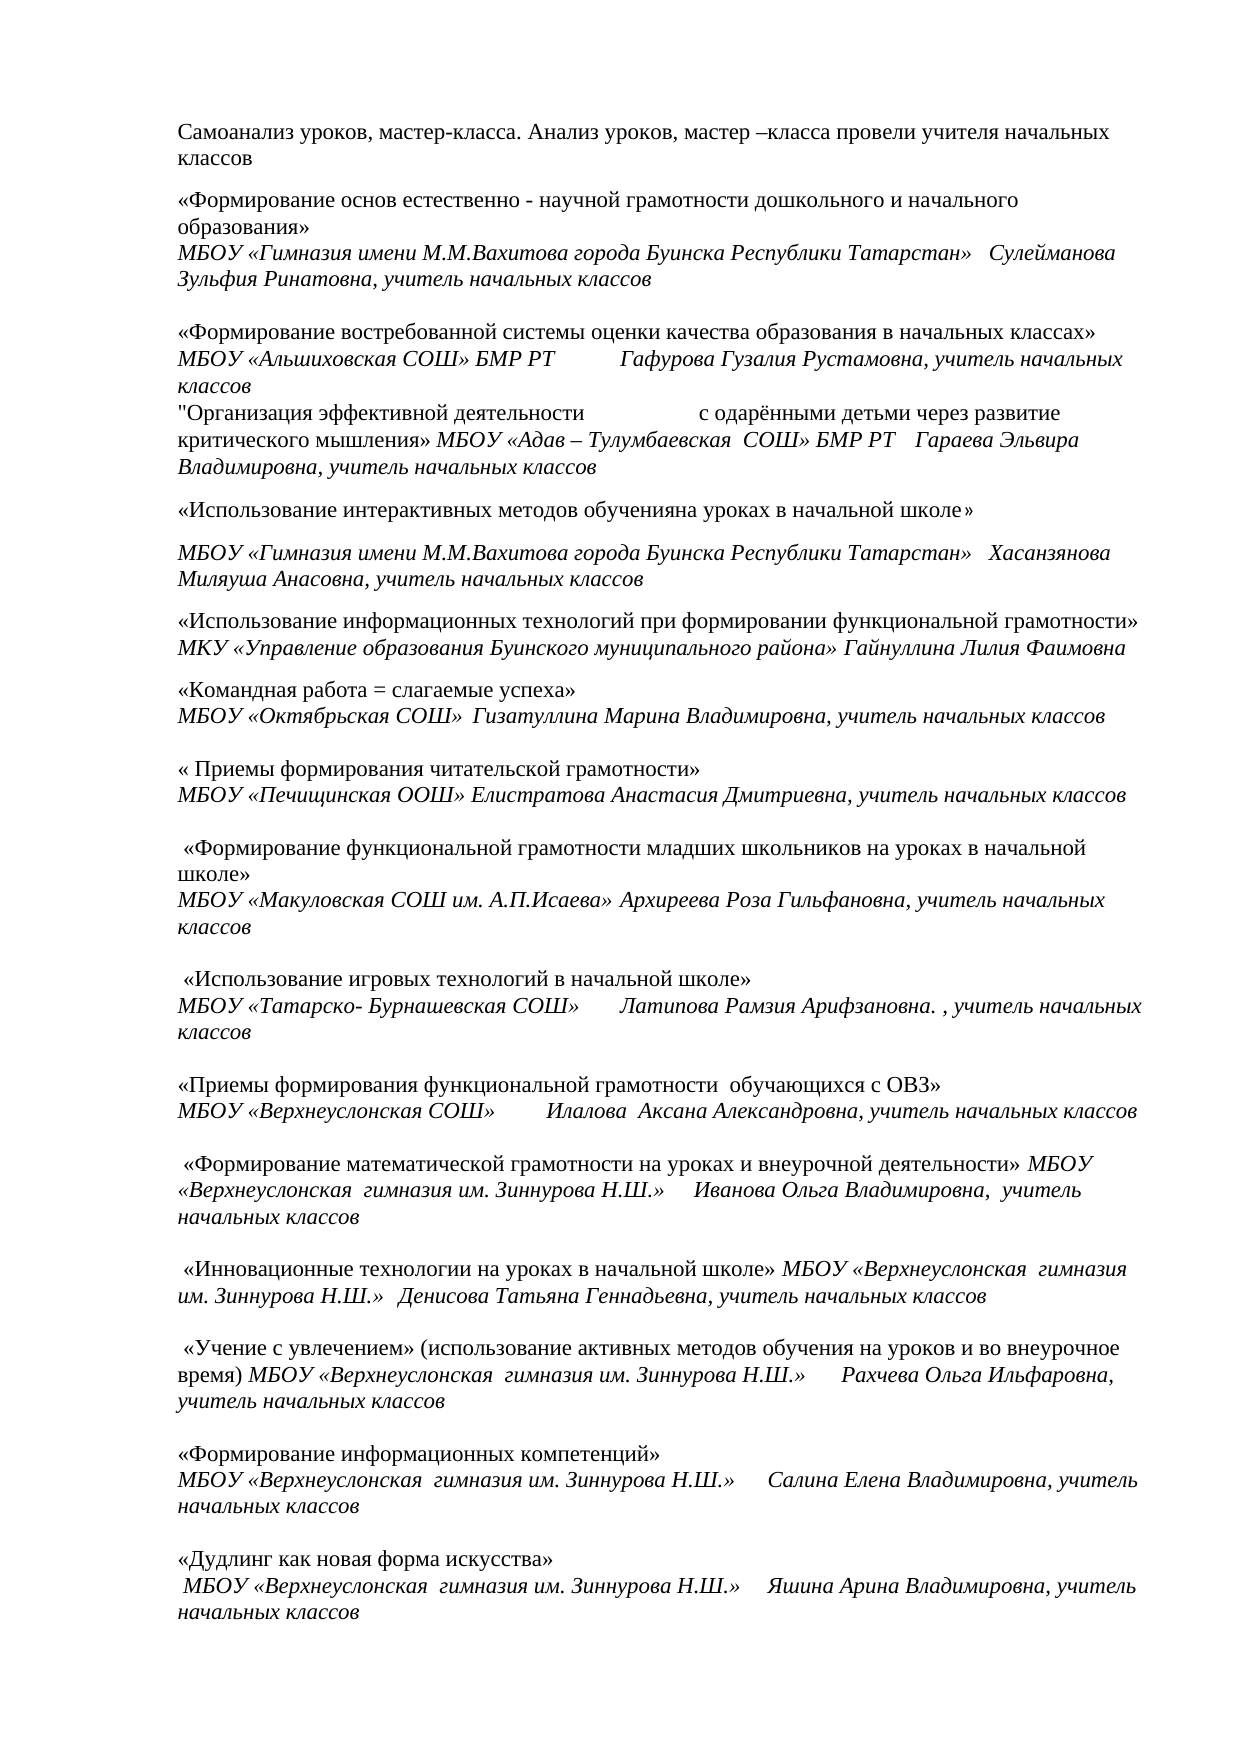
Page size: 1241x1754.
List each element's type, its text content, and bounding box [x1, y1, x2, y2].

text МБОУ «Гимназия имени М.М.Вахитова города Буинска Республики Татарстан» Сулейманова Зульфия Ринатовна, учитель начальных классов [177, 239, 1152, 292]
text МБОУ «Печищинская ООШ» Елистратова Анастасия Дмитриевна, учитель начальных классов [177, 781, 1152, 807]
text «Формирование функциональной грамотности младших школьников на уроках в начальной школе» [177, 834, 1152, 886]
text «Формирование информационных компетенций» [177, 1440, 1152, 1466]
text «Командная работа = слагаемые успеха» [177, 676, 1152, 702]
text «Формирование основ естественно - научной грамотности дошкольного и начального образования» [177, 186, 1152, 239]
text "Организация эффективной деятельности с одарёнными детьми через развитие критического мышления» МБОУ «Адав – Тулумбаевская СОШ» БМР РТ Гараева Эльвира Владимировна, учитель начальных классов [177, 399, 1152, 480]
text МБОУ «Октябрьская СОШ» Гизатуллина Марина Владимировна, учитель начальных классов [177, 702, 1152, 728]
text «Формирование математической грамотности на уроках и внеурочной деятельности» МБОУ «Верхнеуслонская гимназия им. Зиннурова Н.Ш.» Иванова Ольга Владимировна, учитель начальных классов [177, 1150, 1152, 1229]
text Самоанализ уроков, мастер-класса. Анализ уроков, мастер –класса провели учителя начальных классов [177, 118, 1152, 171]
text «Учение с увлечением» (использование активных методов обучения на уроков и во внеурочное время) МБОУ «Верхнеуслонская гимназия им. Зиннурова Н.Ш.» Рахчева Ольга Ильфаровна, учитель начальных классов [177, 1334, 1152, 1413]
text МБОУ «Верхнеуслонская гимназия им. Зиннурова Н.Ш.» Яшина Арина Владимировна, учитель начальных классов [177, 1572, 1152, 1624]
text МБОУ «Альшиховская СОШ» БМР РТ Гафурова Гузалия Рустамовна, учитель начальных классов [177, 344, 1152, 399]
text « Приемы формирования читательской грамотности» [177, 755, 1152, 781]
text «Использование игровых технологий в начальной школе» [177, 966, 1152, 992]
text МБОУ «Верхнеуслонская СОШ» Илалова Аксана Александровна, учитель начальных классов [177, 1097, 1152, 1124]
text МБОУ «Татарско- Бурнашевская СОШ» Латипова Рамзия Арифзановна. , учитель начальных классов [177, 992, 1152, 1044]
text МБОУ «Гимназия имени М.М.Вахитова города Буинска Республики Татарстан» Хасанзянова Миляуша Анасовна, учитель начальных классов [177, 539, 1152, 592]
text «Инновационные технологии на уроках в начальной школе» МБОУ «Верхнеуслонская гимназия им. Зиннурова Н.Ш.» Денисова Татьяна Геннадьевна, учитель начальных классов [177, 1255, 1152, 1308]
text «Дудлинг как новая форма искусства» [177, 1545, 1152, 1572]
text «Приемы формирования функциональной грамотности обучающихся с ОВЗ» [177, 1071, 1152, 1097]
text «Использование информационных технологий при формировании функциональной грамотности» МКУ «Управление образования Буинского муниципального района» Гайнуллина Лилия Фаимовна [177, 607, 1152, 660]
text «Формирование востребованной системы оценки качества образования в начальных классах» [177, 318, 1152, 344]
text МБОУ «Макуловская СОШ им. А.П.Исаева» Архиреева Роза Гильфановна, учитель начальных классов [177, 886, 1152, 939]
text «Использование интерактивных методов обученияна уроках в начальной школе» [177, 495, 1152, 523]
text МБОУ «Верхнеуслонская гимназия им. Зиннурова Н.Ш.» Салина Елена Владимировна, учитель начальных классов [177, 1466, 1152, 1519]
